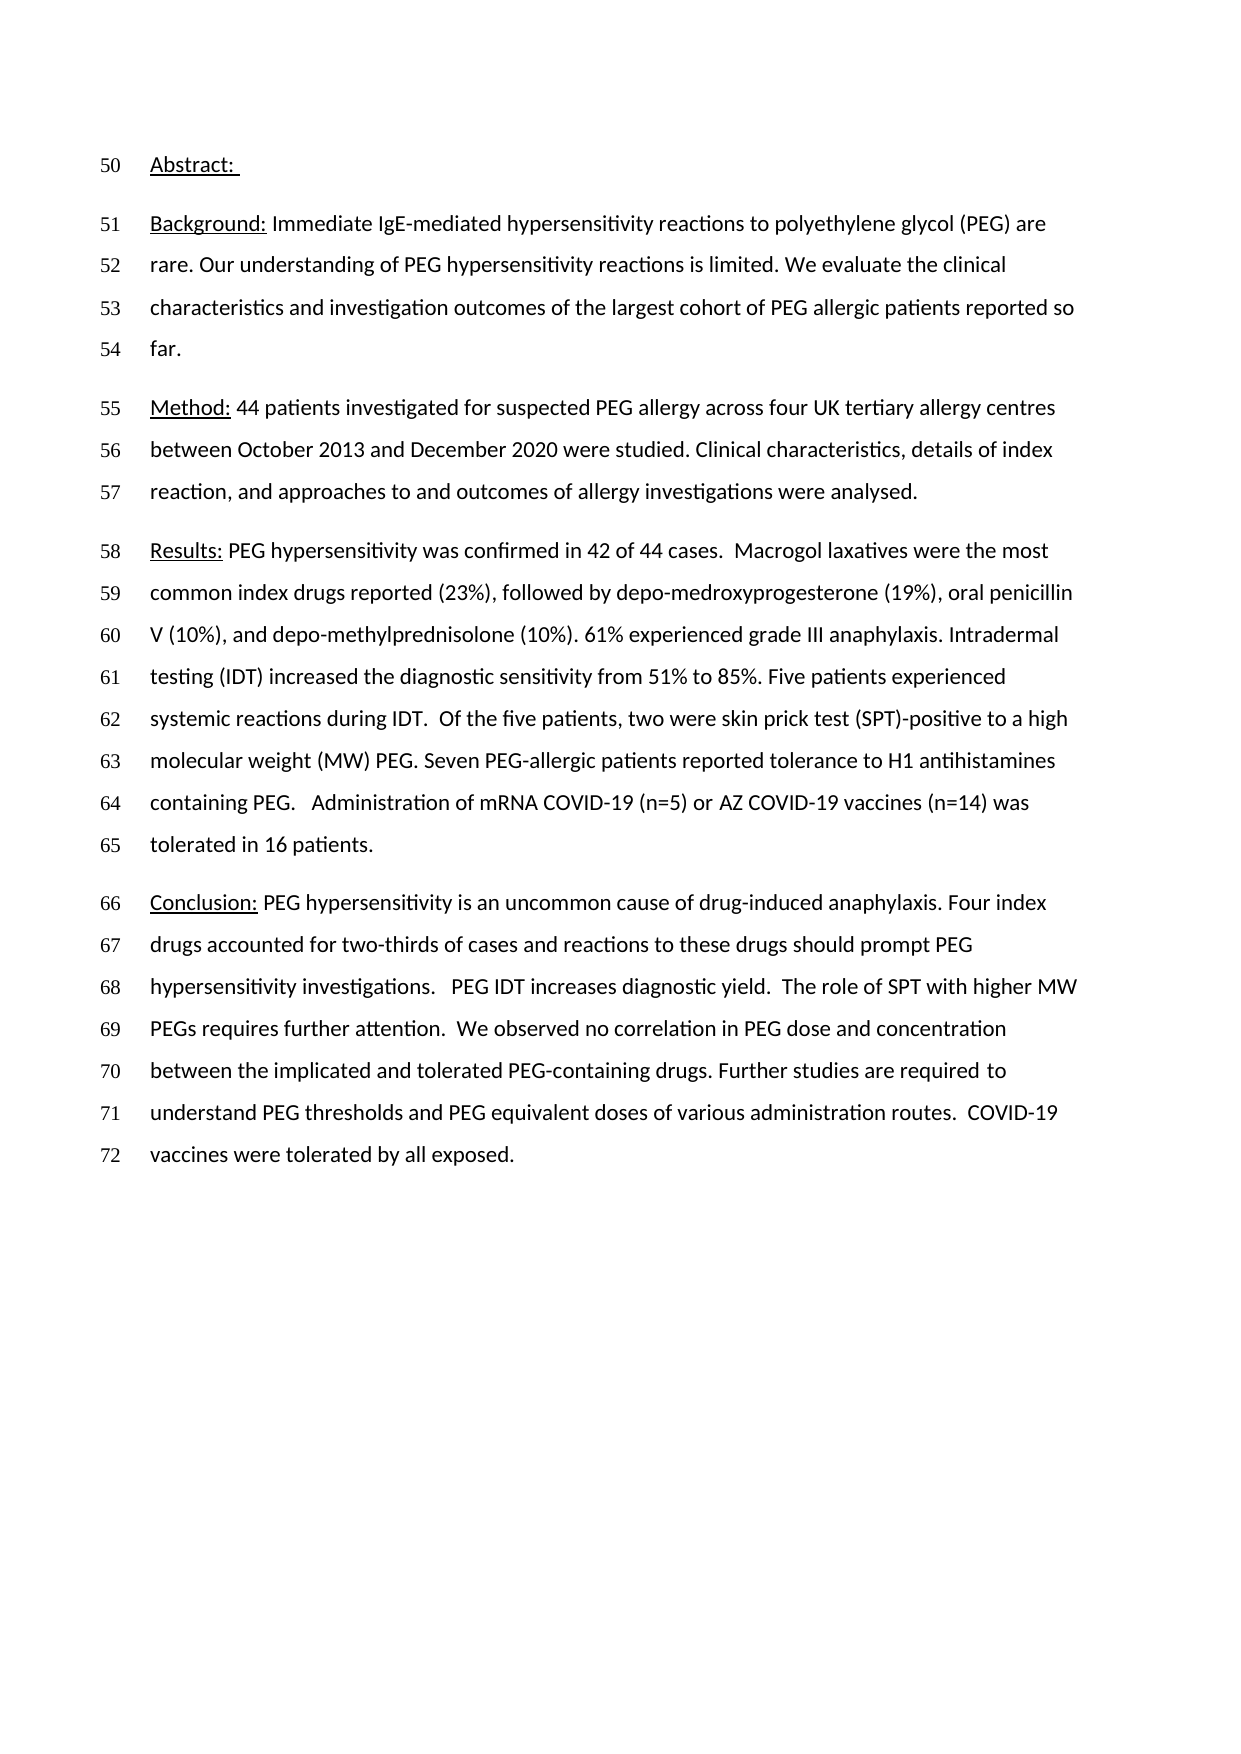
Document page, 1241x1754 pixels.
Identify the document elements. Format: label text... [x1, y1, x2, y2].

text Method: 44 patients investigated for suspected PEG allergy across four UK tertiary allergy centres between October 2013 and December 2020 were studied. Clinical characteristics, details of index reaction, and approaches to and outcomes of allergy investigations were analysed. [150, 393, 1090, 505]
text Background: Immediate IgE-mediated hypersensitivity reactions to polyethylene glycol (PEG) are rare. Our understanding of PEG hypersensitivity reactions is limited. We evaluate the clinical characteristics and investigation outcomes of the largest cohort of PEG allergic patients reported so far. [150, 209, 1090, 363]
text Results: PEG hypersensitivity was confirmed in 42 of 44 cases. Macrogol laxatives were the most common index drugs reported (23%), followed by depo-medroxyprogesterone (19%), oral penicillin V (10%), and depo-methylprednisolone (10%). 61% experienced grade III anaphylaxis. Intradermal testing (IDT) increased the diagnostic sensitivity from 51% to 85%. Five patients experienced systemic reactions during IDT. Of the five patients, two were skin prick test (SPT)-positive to a high molecular weight (MW) PEG. Seven PEG-allergic patients reported tolerance to H1 antihistamines containing PEG. Administration of mRNA COVID-19 (n=5) or AZ COVID-19 vaccines (n=14) was tolerated in 16 patients. [150, 536, 1090, 858]
text Conclusion: PEG hypersensitivity is an uncommon cause of drug-induced anaphylaxis. Four index drugs accounted for two-thirds of cases and reactions to these drugs should prompt PEG hypersensitivity investigations. PEG IDT increases diagnostic yield. The role of SPT with higher MW PEGs requires further attention. We observed no correlation in PEG dose and concentration between the implicated and tolerated PEG-containing drugs. Further studies are required to understand PEG thresholds and PEG equivalent doses of various administration routes. COVID-19 vaccines were tolerated by all exposed. [150, 888, 1090, 1168]
text Abstract: [150, 150, 1090, 178]
